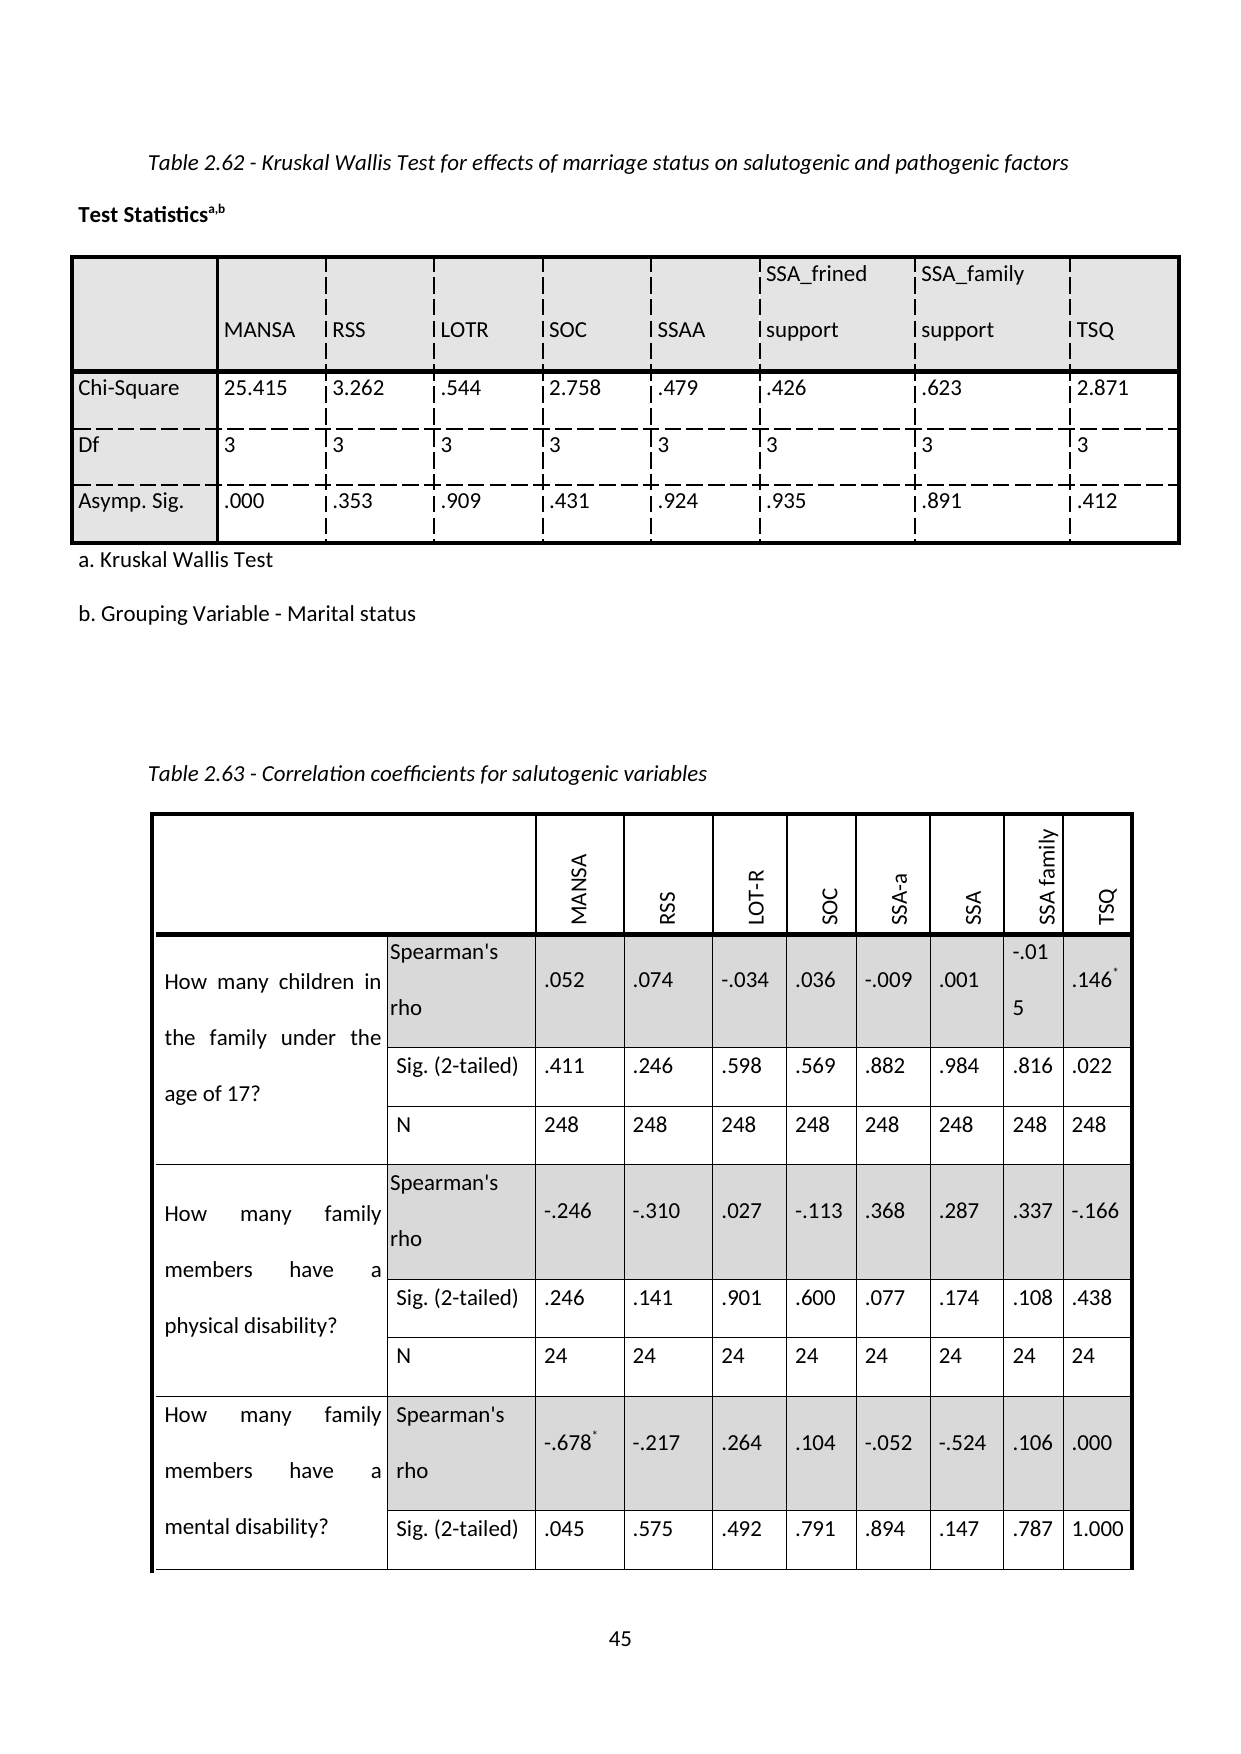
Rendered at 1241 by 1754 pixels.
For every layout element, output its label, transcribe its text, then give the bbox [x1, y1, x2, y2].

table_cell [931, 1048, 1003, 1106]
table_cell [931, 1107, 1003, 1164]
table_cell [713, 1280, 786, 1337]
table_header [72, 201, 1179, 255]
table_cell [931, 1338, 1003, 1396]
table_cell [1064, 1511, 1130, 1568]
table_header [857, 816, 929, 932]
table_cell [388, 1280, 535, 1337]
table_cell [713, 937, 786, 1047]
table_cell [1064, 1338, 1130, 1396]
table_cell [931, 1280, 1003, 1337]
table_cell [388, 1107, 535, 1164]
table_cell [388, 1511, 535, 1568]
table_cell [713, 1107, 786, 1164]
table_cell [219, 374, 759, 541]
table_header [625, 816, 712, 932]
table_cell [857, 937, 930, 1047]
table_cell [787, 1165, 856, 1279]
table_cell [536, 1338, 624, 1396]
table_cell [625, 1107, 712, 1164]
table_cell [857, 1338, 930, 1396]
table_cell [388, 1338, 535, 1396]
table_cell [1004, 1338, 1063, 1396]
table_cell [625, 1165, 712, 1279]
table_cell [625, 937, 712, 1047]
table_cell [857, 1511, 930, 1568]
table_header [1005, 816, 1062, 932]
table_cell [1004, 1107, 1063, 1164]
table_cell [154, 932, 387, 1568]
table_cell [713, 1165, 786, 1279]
text Table 2.63 - Correlation coefficients for salutogenic variables [148, 759, 1093, 787]
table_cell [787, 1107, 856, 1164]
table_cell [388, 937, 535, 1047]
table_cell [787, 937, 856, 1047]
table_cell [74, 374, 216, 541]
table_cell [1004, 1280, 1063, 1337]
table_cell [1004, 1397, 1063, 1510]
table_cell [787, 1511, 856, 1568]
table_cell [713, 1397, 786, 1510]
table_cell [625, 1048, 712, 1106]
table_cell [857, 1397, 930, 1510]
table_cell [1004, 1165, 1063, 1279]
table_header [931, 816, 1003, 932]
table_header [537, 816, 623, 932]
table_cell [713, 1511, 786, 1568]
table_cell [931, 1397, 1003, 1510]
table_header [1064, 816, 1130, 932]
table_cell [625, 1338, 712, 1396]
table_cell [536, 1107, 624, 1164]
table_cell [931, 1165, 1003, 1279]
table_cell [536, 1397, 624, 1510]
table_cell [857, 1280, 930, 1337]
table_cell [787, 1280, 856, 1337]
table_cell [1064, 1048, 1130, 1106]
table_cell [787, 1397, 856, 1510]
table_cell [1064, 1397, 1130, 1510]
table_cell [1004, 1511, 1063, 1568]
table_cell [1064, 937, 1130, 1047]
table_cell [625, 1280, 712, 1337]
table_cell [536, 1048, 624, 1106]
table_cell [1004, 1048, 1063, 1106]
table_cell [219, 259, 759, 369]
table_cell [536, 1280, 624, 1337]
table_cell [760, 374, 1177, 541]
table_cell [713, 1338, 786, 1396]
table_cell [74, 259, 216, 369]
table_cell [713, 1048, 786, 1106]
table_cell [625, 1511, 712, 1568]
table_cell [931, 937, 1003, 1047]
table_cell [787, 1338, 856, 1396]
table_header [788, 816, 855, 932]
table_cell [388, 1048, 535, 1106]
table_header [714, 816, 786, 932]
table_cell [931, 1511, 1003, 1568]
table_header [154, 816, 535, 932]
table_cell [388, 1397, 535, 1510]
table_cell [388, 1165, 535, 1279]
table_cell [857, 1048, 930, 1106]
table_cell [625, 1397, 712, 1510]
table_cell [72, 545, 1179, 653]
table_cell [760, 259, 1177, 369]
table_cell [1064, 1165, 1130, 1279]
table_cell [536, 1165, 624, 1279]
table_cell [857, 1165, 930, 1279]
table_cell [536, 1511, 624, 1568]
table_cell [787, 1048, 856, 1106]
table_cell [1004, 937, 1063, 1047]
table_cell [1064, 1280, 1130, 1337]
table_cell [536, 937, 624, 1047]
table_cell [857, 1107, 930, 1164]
text Table 2.62 - Kruskal Wallis Test for effects of marriage status on salutogenic and pathogenic factors [148, 148, 1093, 176]
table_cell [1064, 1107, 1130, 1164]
